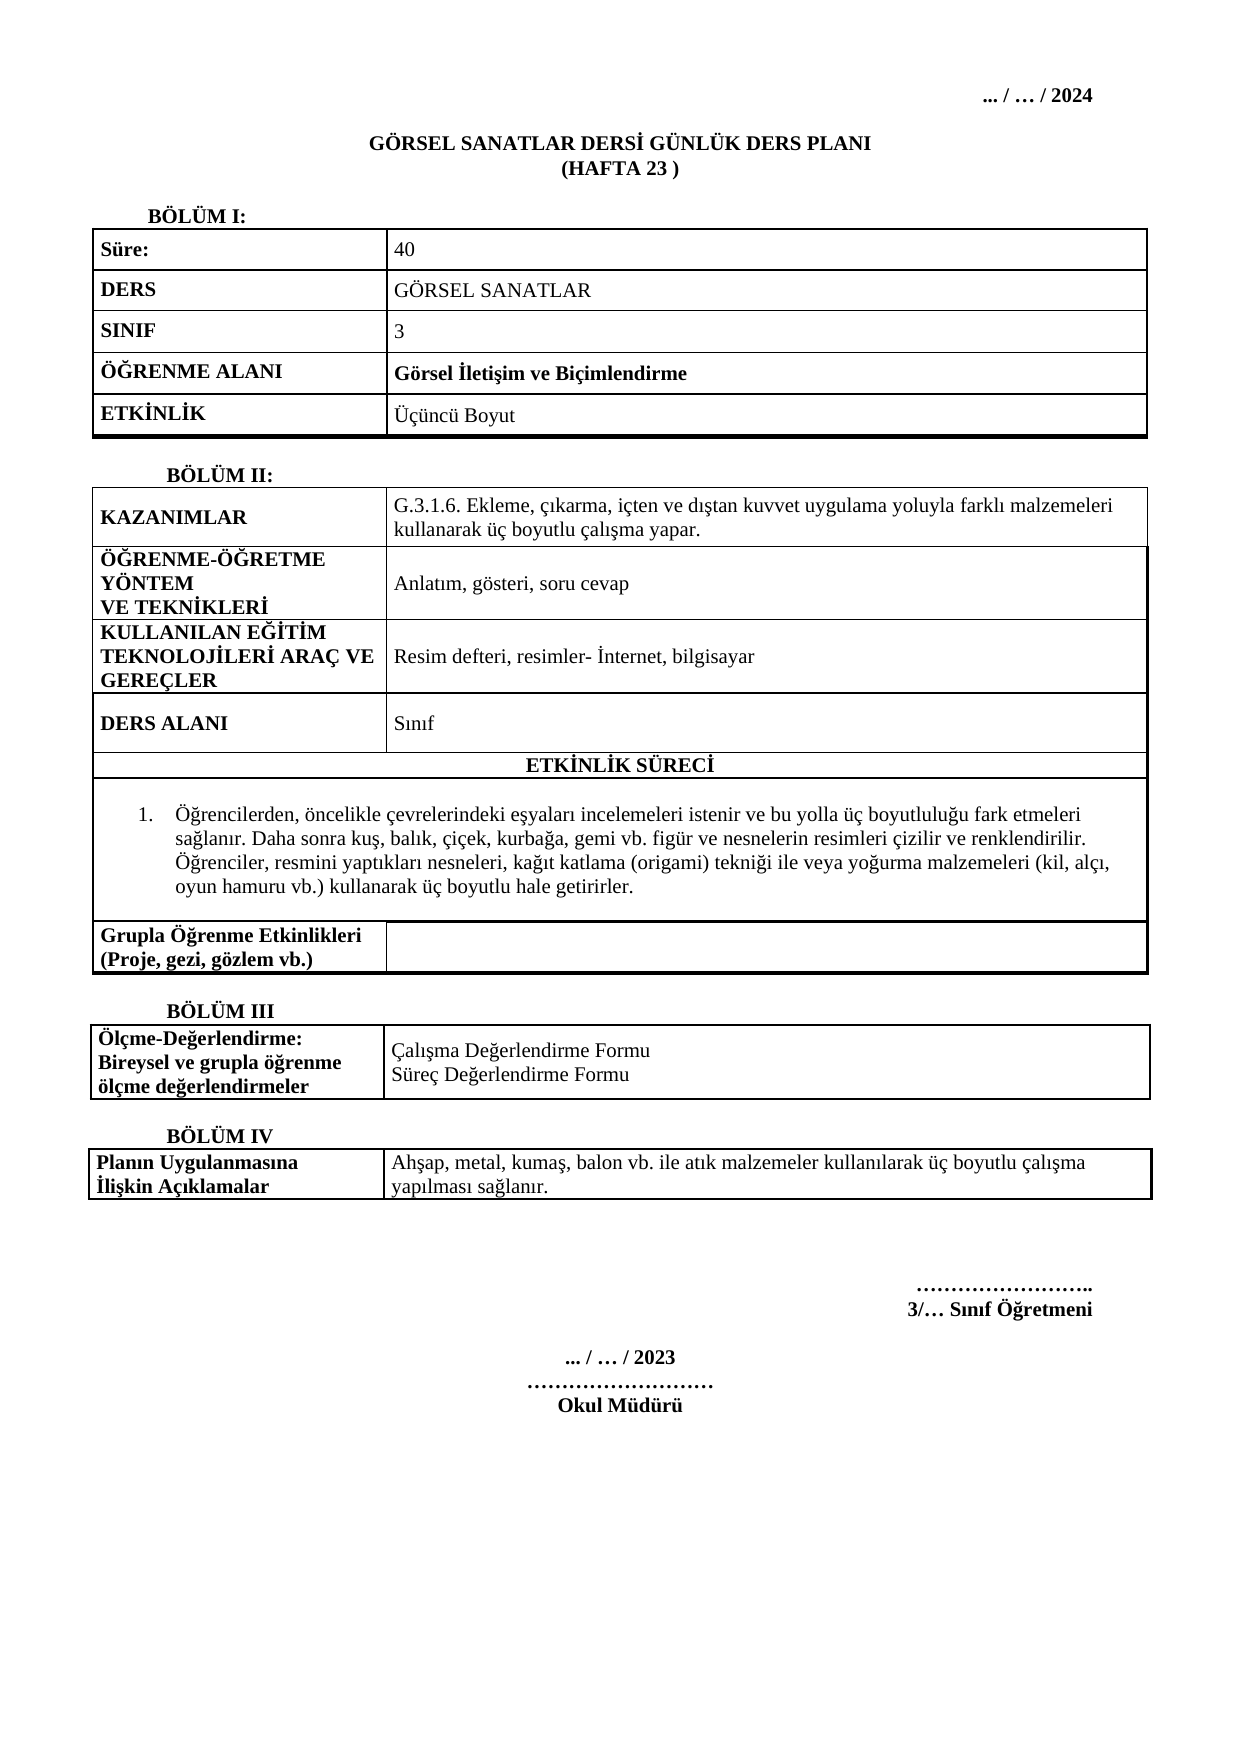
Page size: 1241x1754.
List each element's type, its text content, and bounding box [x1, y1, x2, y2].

table_cell GÖRSEL SANATLAR [388, 271, 1146, 310]
table_cell Sınıf [387, 694, 1146, 752]
text ... / … / 2023 [148, 1344, 1093, 1369]
table_cell 3 [388, 311, 1146, 352]
table_header Planın Uygulanmasına İlişkin Açıklamalar [90, 1150, 383, 1198]
table_header Süre: [94, 230, 386, 269]
text …………………….. [148, 1272, 1093, 1296]
table_cell ETKİNLİK SÜRECİ [94, 753, 1146, 777]
table_cell Grupla Öğrenme Etkinlikleri (Proje, gezi, gözlem vb.) [94, 922, 386, 971]
table_cell [387, 923, 1146, 971]
table_cell ÖĞRENME-ÖĞRETME YÖNTEM VE TEKNİKLERİ [93, 547, 386, 619]
table_cell SINIF [94, 311, 386, 352]
text GÖRSEL SANATLAR DERSİ GÜNLÜK DERS PLANI [148, 131, 1093, 155]
table_header 40 [388, 230, 1146, 269]
table_cell Resim defteri, resimler- İnternet, bilgisayar [387, 620, 1146, 692]
text ……………………… [148, 1369, 1093, 1393]
text 3/… Sınıf Öğretmeni [148, 1296, 1093, 1321]
table_cell ÖĞRENME ALANI [94, 353, 386, 393]
table_header Ahşap, metal, kumaş, balon vb. ile atık malzemeler kullanılarak üç boyutlu çalışma yapılması sağlanır. [385, 1150, 1150, 1198]
table_header G.3.1.6. Ekleme, çıkarma, içten ve dıştan kuvvet uygulama yoluyla farklı malzemeleri kullanarak üç boyutlu çalışma yapar. [387, 488, 1147, 546]
table_header KAZANIMLAR [93, 488, 386, 546]
table_cell KULLANILAN EĞİTİM TEKNOLOJİLERİ ARAÇ VE GEREÇLER [93, 620, 386, 692]
subtitle BÖLÜM IV [148, 1124, 1093, 1148]
table_header Çalışma Değerlendirme Formu Süreç Değerlendirme Formu [385, 1026, 1149, 1098]
text BÖLÜM II: [148, 463, 1093, 487]
table_cell Görsel İletişim ve Biçimlendirme [388, 353, 1146, 393]
table_cell Üçüncü Boyut [388, 395, 1146, 434]
subtitle BÖLÜM III [148, 999, 1093, 1023]
table_cell Anlatım, gösteri, soru cevap [387, 547, 1146, 619]
text BÖLÜM I: [148, 203, 1093, 228]
table_cell DERS [94, 271, 386, 310]
text ... / … / 2024 [148, 83, 1093, 107]
text (HAFTA 23 ) [148, 155, 1093, 179]
text Okul Müdürü [148, 1393, 1093, 1417]
table_header Ölçme-Değerlendirme: Bireysel ve grupla öğrenme ölçme değerlendirmeler [92, 1026, 383, 1098]
table_cell DERS ALANI [94, 694, 386, 752]
table_cell ETKİNLİK [94, 395, 386, 434]
table_cell Öğrencilerden, öncelikle çevrelerindeki eşyaları incelemeleri istenir ve bu yolla üç boyutluluğu fark etmeleri sağlanır. Daha sonra kuş, balık, çiçek, kurbağa, gemi vb. figür ve nesnelerin resimleri çizilir ve renklendirilir. Öğrenciler, resmini yaptıkları nesneleri, kağıt katlama (origami) tekniği ile veya yoğurma malzemeleri (kil, alçı, oyun hamuru vb.) kullanarak üç boyutlu hale getirirler. [94, 779, 1146, 920]
